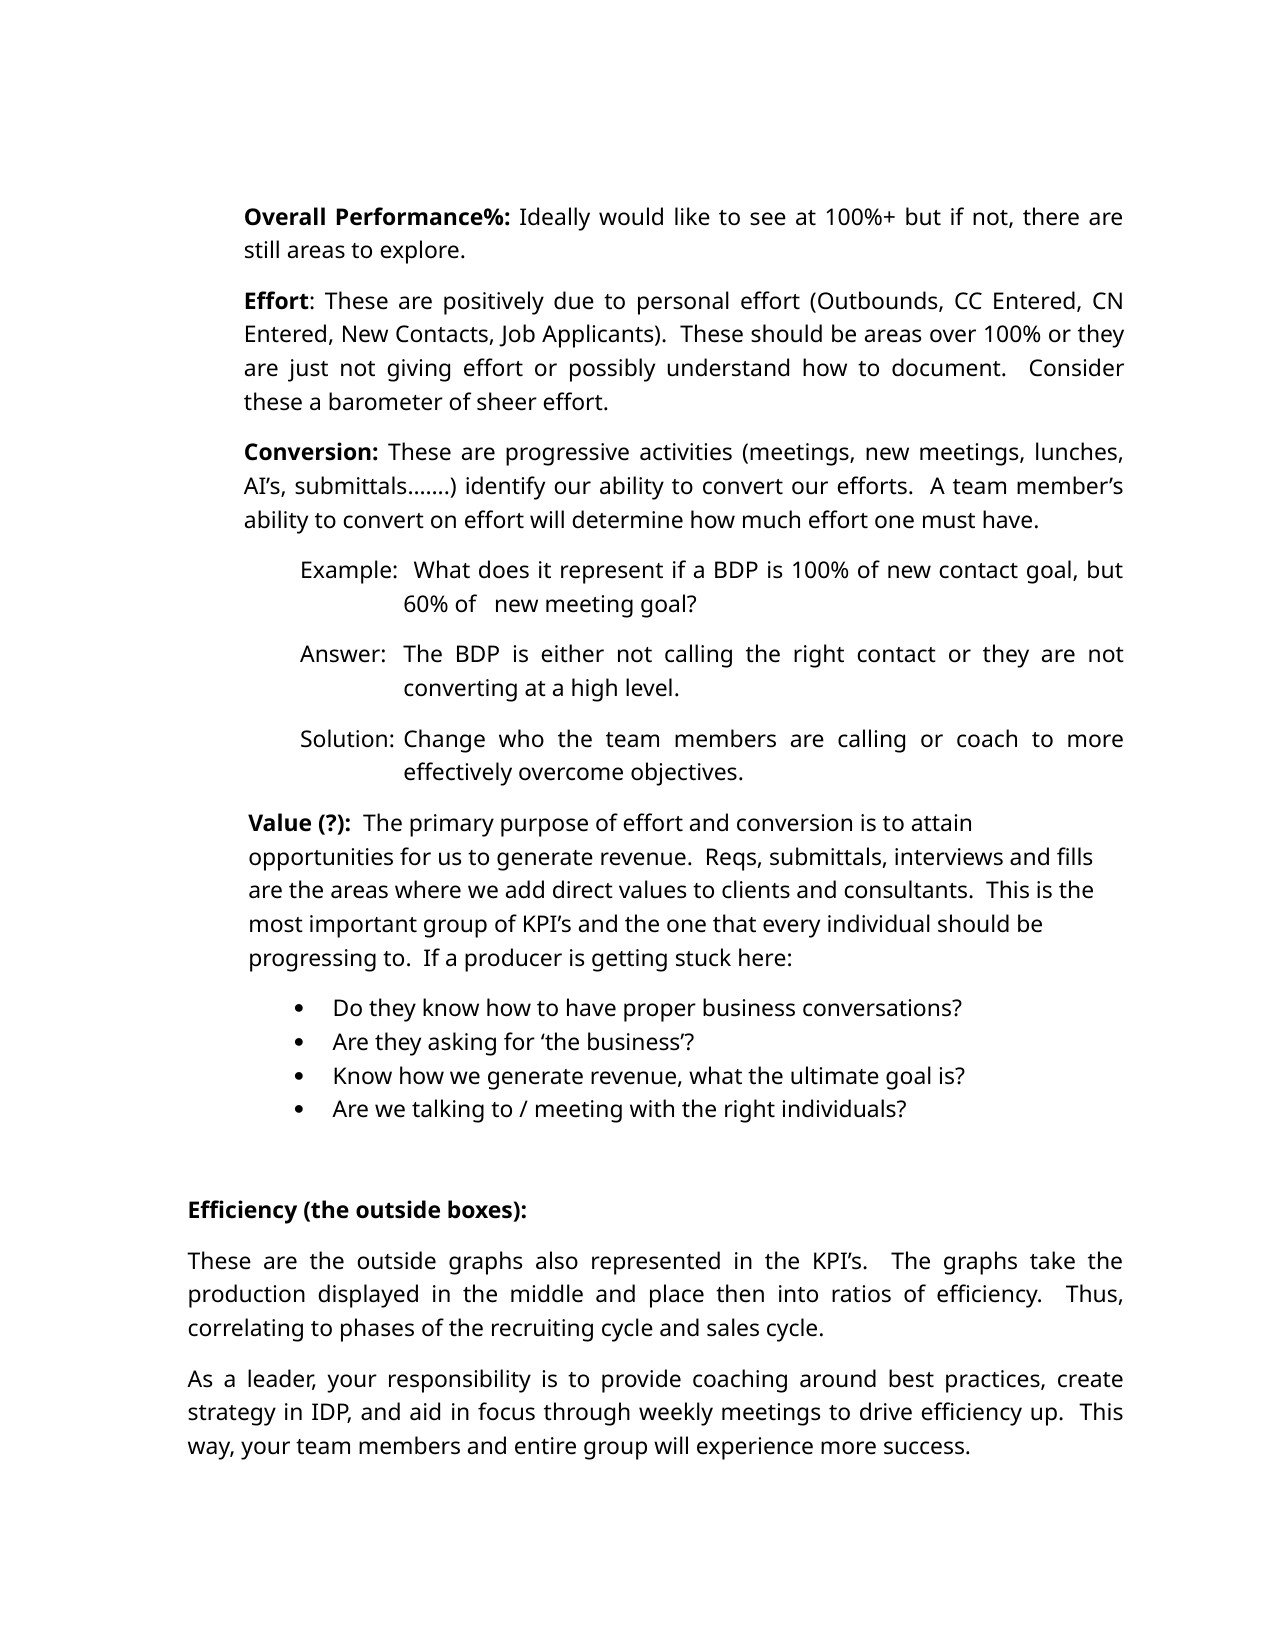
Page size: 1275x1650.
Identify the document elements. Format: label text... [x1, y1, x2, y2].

text Conversion: These are progressive activities (meetings, new meetings, lunches, AI’s, submittals…….) identify our ability to convert our efforts. A team member’s ability to convert on effort will determine how much effort one must have. [244, 436, 1125, 535]
text Answer: The BDP is either not calling the right contact or they are not converting at a high level. [300, 638, 1125, 703]
list Know how we generate revenue, what the ultimate goal is? [295, 1059, 1125, 1091]
text As a leader, your responsibility is to provide coaching around best practices, create strategy in IDP, and aid in focus through weekly meetings to drive efficiency up. This way, your team members and entire group will experience more success. [187, 1362, 1125, 1461]
text Solution: Change who the team members are calling or coach to more effectively overcome objectives. [300, 722, 1125, 787]
text Effort: These are positively due to personal effort (Outbounds, CC Entered, CN Entered, New Contacts, Job Applicants). These should be areas over 100% or they are just not giving effort or possibly understand how to document. Consider these a barometer of sheer effort. [244, 284, 1125, 417]
text These are the outside graphs also represented in the KPI’s. The graphs take the production displayed in the middle and place then into ratios of efficiency. Thus, correlating to phases of the recruiting cycle and sales cycle. [187, 1244, 1125, 1343]
text Example: What does it represent if a BDP is 100% of new contact goal, but 60% of new meeting goal? [300, 554, 1125, 619]
text Overall Performance%: Ideally would like to see at 100%+ but if not, there are still areas to explore. [244, 200, 1125, 265]
list Are we talking to / meeting with the right individuals? [295, 1093, 1125, 1124]
list Do they know how to have proper business conversations? [295, 992, 1125, 1023]
list Are they asking for ‘the business’? [295, 1026, 1125, 1057]
text Value (?): The primary purpose of effort and conversion is to attain opportunities for us to generate revenue. Reqs, submittals, interviews and fills are the areas where we add direct values to clients and consultants. This is the most important group of KPI’s and the one that every individual should be progressing to. If a producer is getting stuck here: [248, 807, 1125, 973]
text Efficiency (the outside boxes): [187, 1194, 1125, 1225]
